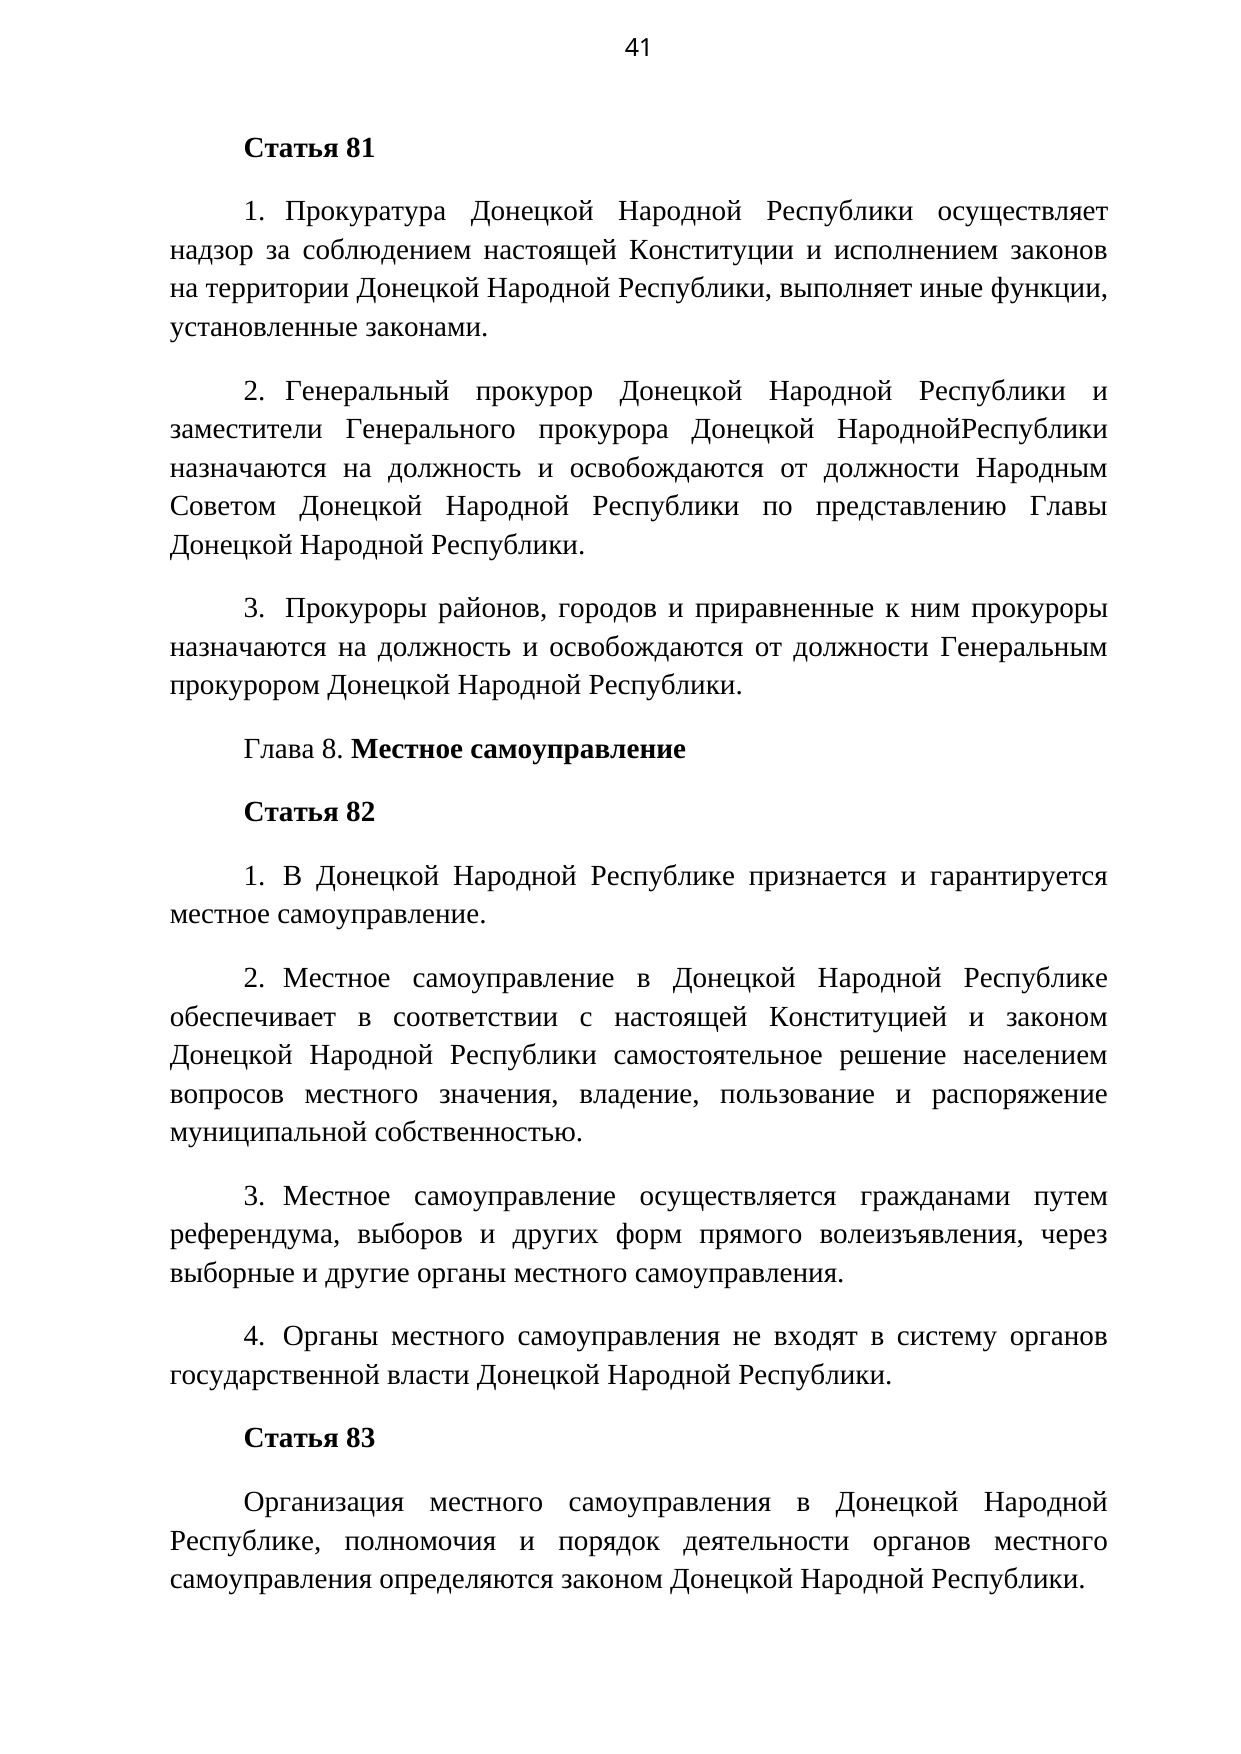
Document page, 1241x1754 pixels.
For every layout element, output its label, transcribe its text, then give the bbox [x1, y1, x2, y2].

text Глава 8. Местное самоуправление [169, 731, 1108, 764]
text Статья 83 [169, 1421, 1108, 1454]
list Местное самоуправление в Донецкой Народной Республике обеспечивает в соответствии с настоящей Конституцией и законом Донецкой Народной Республики самостоятельное решение населением вопросов местного значения, владение, пользование и распоряжение муниципальной собственностью. [169, 960, 1108, 1148]
list Прокуроры районов, городов и приравненные к ним прокуроры назначаются на должность и освобождаются от должности Генеральным прокурором Донецкой Народной Республики. [169, 590, 1108, 701]
list Прокуратура Донецкой Народной Республики осуществляет надзор за соблюдением настоящей Конституции и исполнением законов на территории Донецкой Народной Республики, выполняет иные функции, установленные законами. [169, 193, 1108, 343]
list Местное самоуправление осуществляется гражданами путем референдума, выборов и других форм прямого волеизъявления, через выборные и другие органы местного самоуправления. [169, 1178, 1108, 1288]
text Статья 82 [169, 794, 1108, 828]
list В Донецкой Народной Республике признается и гарантируется местное самоуправление. [169, 858, 1108, 930]
text Статья 81 [169, 130, 1108, 163]
list Органы местного самоуправления не входят в систему органов государственной власти Донецкой Народной Республики. [169, 1318, 1108, 1391]
text Организация местного самоуправления в Донецкой Народной Республике, полномочия и порядок деятельности органов местного самоуправления определяются законом Донецкой Народной Республики. [169, 1484, 1108, 1595]
list Генеральный прокурор Донецкой Народной Республики и заместители Генерального прокурора Донецкой НароднойРеспублики назначаются на должность и освобождаются от должности Народным Советом Донецкой Народной Республики по представлению Главы Донецкой Народной Республики. [169, 373, 1108, 560]
